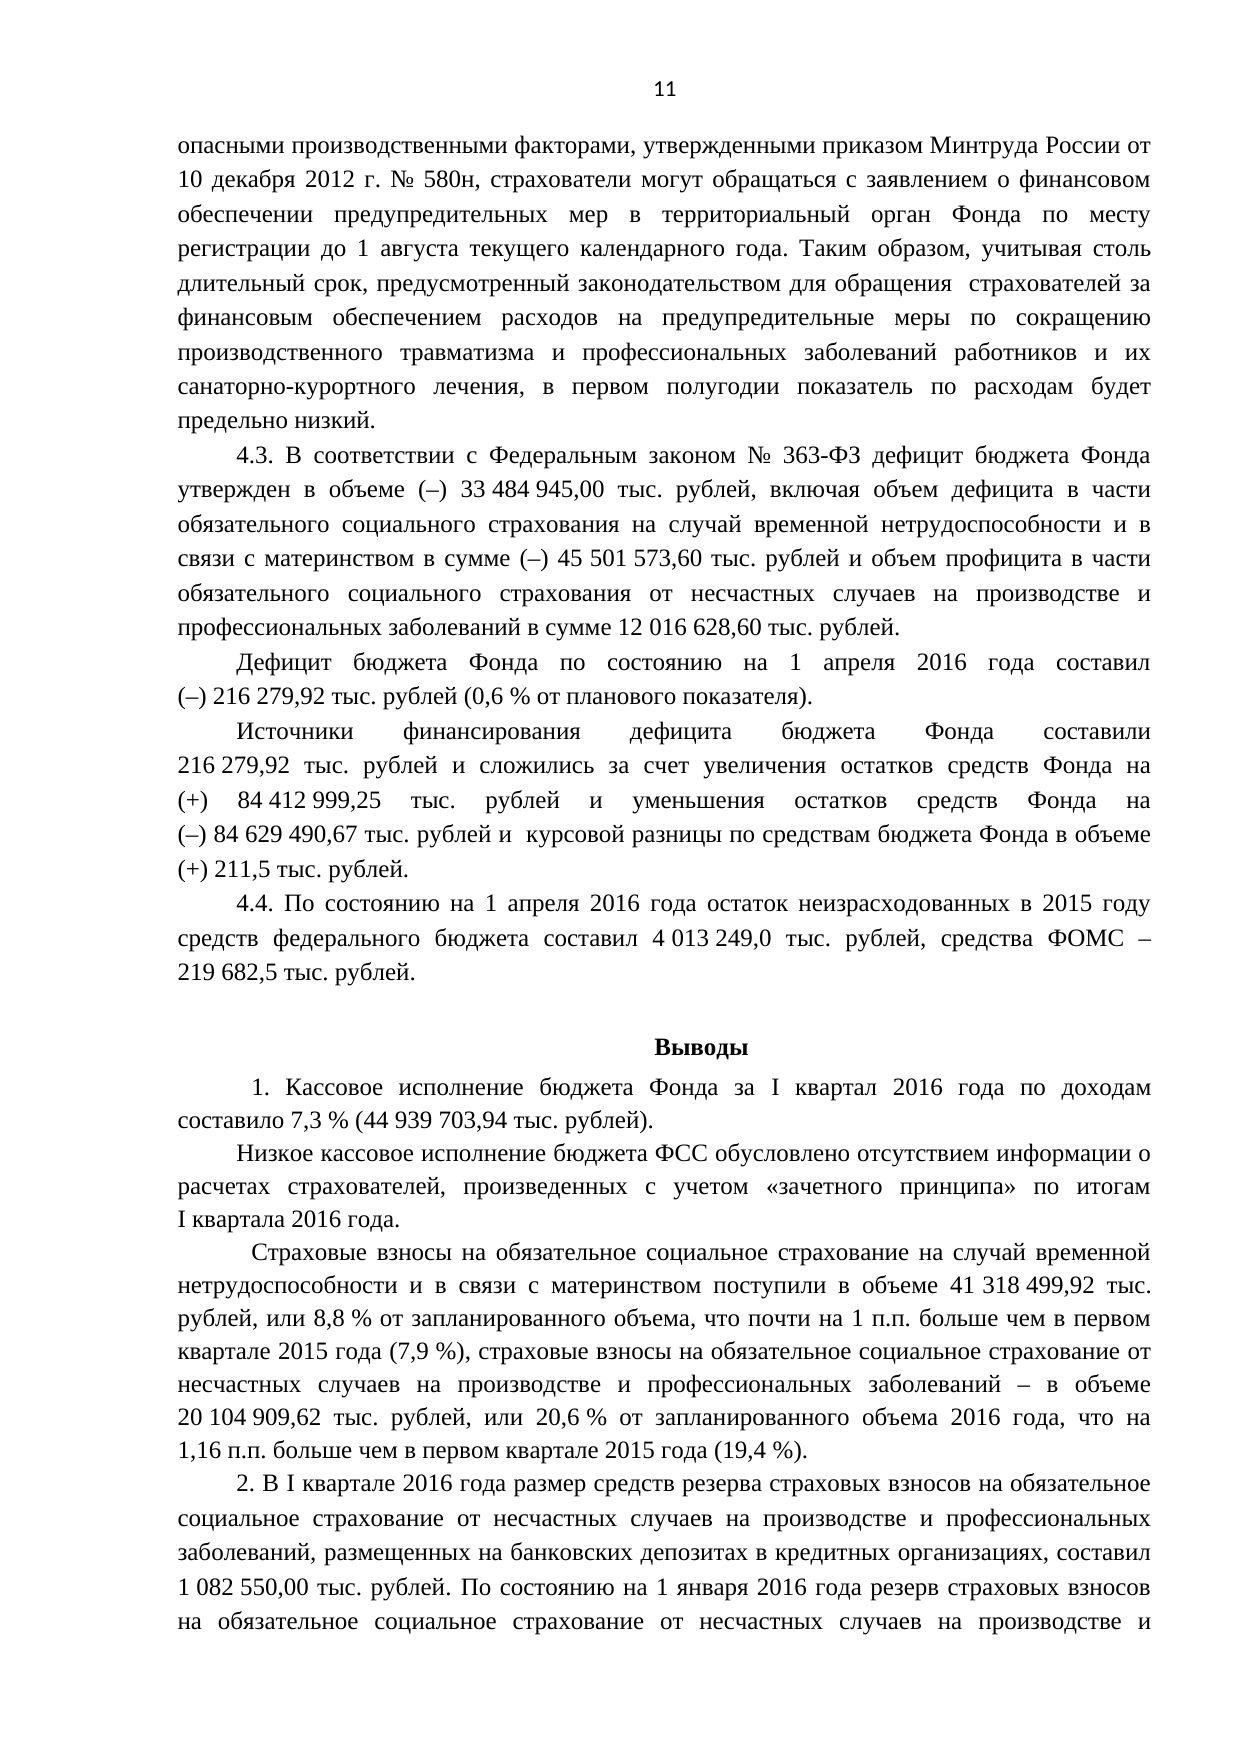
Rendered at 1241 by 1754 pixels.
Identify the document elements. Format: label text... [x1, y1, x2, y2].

text 4.4. По состоянию на 1 апреля 2016 года остаток неизрасходованных в 2015 году средств федерального бюджета составил 4 013 249,0 тыс. рублей, средства ФОМС – 219 682,5 тыс. рублей. [177, 888, 1152, 986]
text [177, 1468, 1152, 1635]
text 1. Кассовое исполнение бюджета Фонда за I квартал 2016 года по доходам составило 7,3 % (44 939 703,94 тыс. рублей). [177, 1072, 1152, 1134]
text Выводы [177, 1032, 1152, 1061]
text Низкое кассовое исполнение бюджета ФСС обусловлено отсутствием информации о расчетах страхователей, произведенных с учетом «зачетного принципа» по итогам I квартала 2016 года. [177, 1138, 1152, 1233]
text Дефицит бюджета Фонда по состоянию на 1 апреля 2016 года составил (–) 216 279,92 тыс. рублей (0,6 % от планового показателя). [177, 647, 1152, 710]
text Источники финансирования дефицита бюджета Фонда составили 216 279,92 тыс. рублей и сложились за счет увеличения остатков средств Фонда на (+) 84 412 999,25 тыс. рублей и уменьшения остатков средств Фонда на (–) 84 629 490,67 тыс. рублей и курсовой разницы по средствам бюджета Фонда в объеме (+) 211,5 тыс. рублей. [177, 716, 1152, 883]
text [177, 130, 1152, 434]
text 4.3. В соответствии с Федеральным законом № 363-ФЗ дефицит бюджета Фонда утвержден в объеме (–) 33 484 945,00 тыс. рублей, включая объем дефицита в части обязательного социального страхования на случай временной нетрудоспособности и в связи с материнством в сумме (–) 45 501 573,60 тыс. рублей и объем профицита в части обязательного социального страхования от несчастных случаев на производстве и профессиональных заболеваний в сумме 12 016 628,60 тыс. рублей. [177, 440, 1152, 641]
text Страховые взносы на обязательное социальное страхование на случай временной нетрудоспособности и в связи с материнством поступили в объеме 41 318 499,92 тыс. рублей, или 8,8 % от запланированного объема, что почти на 1 п.п. больше чем в первом квартале 2015 года (7,9 %), страховые взносы на обязательное социальное страхование от несчастных случаев на производстве и профессиональных заболеваний – в объеме 20 104 909,62 тыс. рублей, или 20,6 % от запланированного объема 2016 года, что на 1,16 п.п. больше чем в первом квартале 2015 года (19,4 %). [177, 1237, 1152, 1464]
